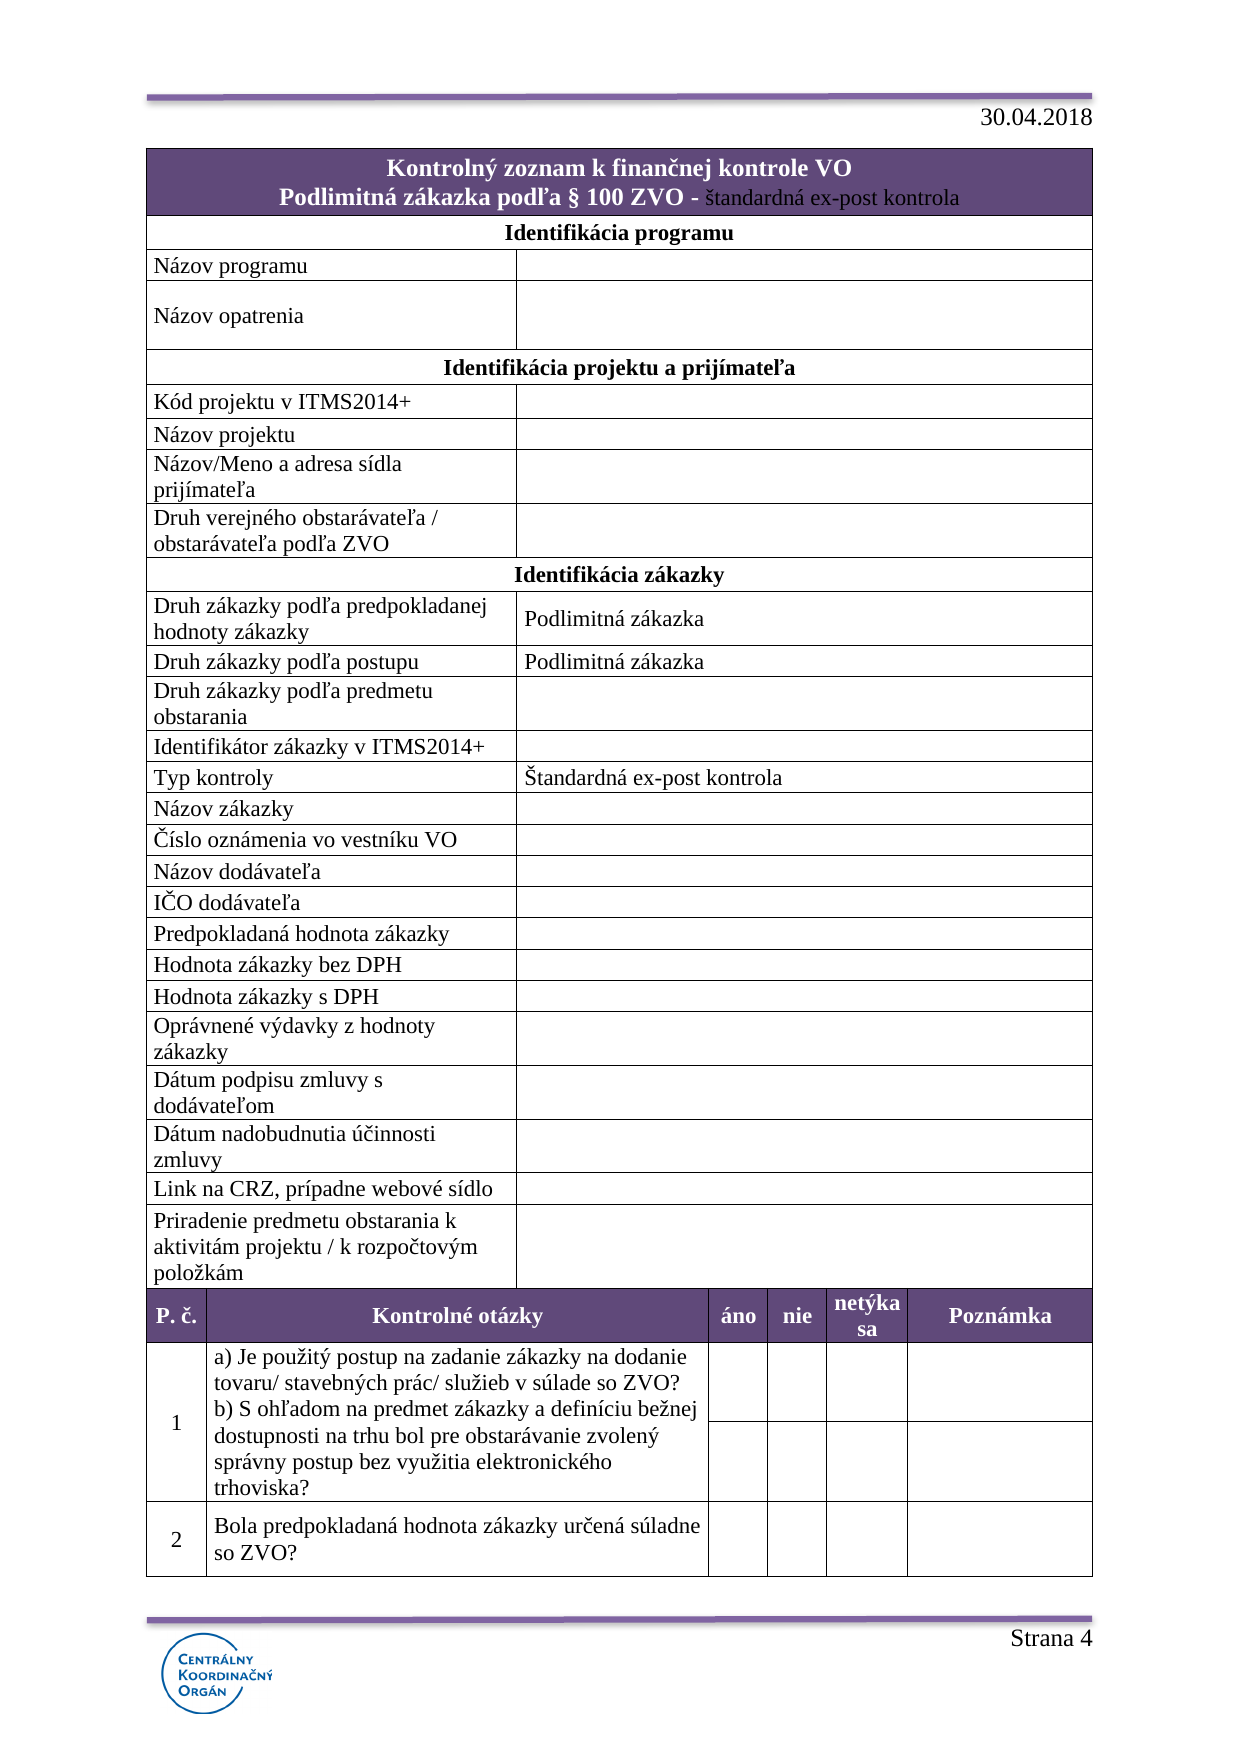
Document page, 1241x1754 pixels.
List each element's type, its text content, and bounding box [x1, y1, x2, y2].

table_cell 2 [147, 1502, 206, 1576]
table_cell [517, 793, 1092, 823]
table_cell [827, 1502, 907, 1576]
table_cell Dátum nadobudnutia účinnosti zmluvy [147, 1120, 516, 1172]
table_cell [517, 1120, 1092, 1172]
table_cell Hodnota zákazky bez DPH [147, 950, 516, 980]
table_cell Druh verejného obstarávateľa / obstarávateľa podľa ZVO [147, 504, 516, 557]
table_cell [517, 677, 1092, 730]
table_cell Predpokladaná hodnota zákazky [147, 918, 516, 948]
table_cell a) Je použitý postup na zadanie zákazky na dodanie tovaru/ stavebných prác/ služieb v súlade so ZVO? b) S ohľadom na predmet zákazky a definíciu bežnej dostupnosti na trhu bol pre obstarávanie zvolený správny postup bez využitia elektronického trhoviska? [207, 1343, 708, 1501]
table_cell [517, 1066, 1092, 1118]
table_cell áno [709, 1289, 767, 1342]
table_cell [908, 1502, 1092, 1576]
table_cell Identifikácia programu [147, 216, 1092, 249]
table_cell Názov programu [147, 250, 516, 280]
table_cell [827, 1343, 907, 1421]
table_cell Typ kontroly [147, 762, 516, 792]
table_cell IČO dodávateľa [147, 887, 516, 917]
table_cell [908, 1343, 1092, 1421]
table_cell [517, 250, 1092, 280]
table_cell [517, 887, 1092, 917]
table_cell [768, 1422, 826, 1501]
table_cell Kontrolné otázky [207, 1289, 708, 1342]
table_cell nie [768, 1289, 826, 1342]
table_cell Druh zákazky podľa predmetu obstarania [147, 677, 516, 730]
table_cell Štandardná ex-post kontrola [517, 762, 1092, 792]
picture [159, 1631, 272, 1713]
table_cell [709, 1422, 767, 1501]
table_cell Názov zákazky [147, 793, 516, 823]
table_cell Názov opatrenia [147, 281, 516, 349]
table_cell [517, 1173, 1092, 1203]
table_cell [207, 1502, 708, 1576]
table_cell Hodnota zákazky s DPH [147, 981, 516, 1011]
table_cell Podlimitná zákazka [517, 592, 1092, 645]
table_cell Link na CRZ, prípadne webové sídlo [147, 1173, 516, 1203]
table_cell [768, 1343, 826, 1421]
table_cell 1 [147, 1343, 206, 1501]
table_cell Oprávnené výdavky z hodnoty zákazky [147, 1012, 516, 1065]
table_cell [517, 918, 1092, 948]
table_cell netýka sa [827, 1289, 907, 1342]
table_cell Poznámka [908, 1289, 1092, 1342]
table_cell Podlimitná zákazka [517, 646, 1092, 676]
table_cell [517, 731, 1092, 761]
table_cell Číslo oznámenia vo vestníku VO [147, 825, 516, 855]
table_cell [517, 825, 1092, 855]
table_cell [517, 504, 1092, 557]
table_cell [908, 1422, 1092, 1501]
table_cell Druh zákazky podľa predpokladanej hodnoty zákazky [147, 592, 516, 645]
table_cell Identifikácia zákazky [147, 558, 1092, 591]
table_cell [517, 419, 1092, 449]
table_cell [517, 385, 1092, 418]
table_cell [517, 450, 1092, 503]
table_cell Názov/Meno a adresa sídla prijímateľa [147, 450, 516, 503]
table_cell [768, 1502, 826, 1576]
table_cell [517, 1205, 1092, 1288]
table_cell [517, 1012, 1092, 1065]
table_cell Identifikácia projektu a prijímateľa [147, 350, 1092, 383]
table_cell [517, 281, 1092, 349]
table_cell Názov dodávateľa [147, 856, 516, 886]
table_cell Druh zákazky podľa postupu [147, 646, 516, 676]
table_cell Názov projektu [147, 419, 516, 449]
table_cell [517, 856, 1092, 886]
table_cell [517, 950, 1092, 980]
table_cell Dátum podpisu zmluvy s dodávateľom [147, 1066, 516, 1118]
table_cell P. č. [147, 1289, 206, 1342]
table_cell Kód projektu v ITMS2014+ [147, 385, 516, 418]
table_cell [709, 1502, 767, 1576]
table_cell [827, 1422, 907, 1501]
table_cell Priradenie predmetu obstarania k aktivitám projektu / k rozpočtovým položkám [147, 1205, 516, 1288]
table_cell [709, 1343, 767, 1421]
table_cell Identifikátor zákazky v ITMS2014+ [147, 731, 516, 761]
table_cell [517, 981, 1092, 1011]
table_header Kontrolný zoznam k finančnej kontrole VO Podlimitná zákazka podľa § 100 ZVO - štandardná ex-post kontrola [147, 149, 1092, 215]
